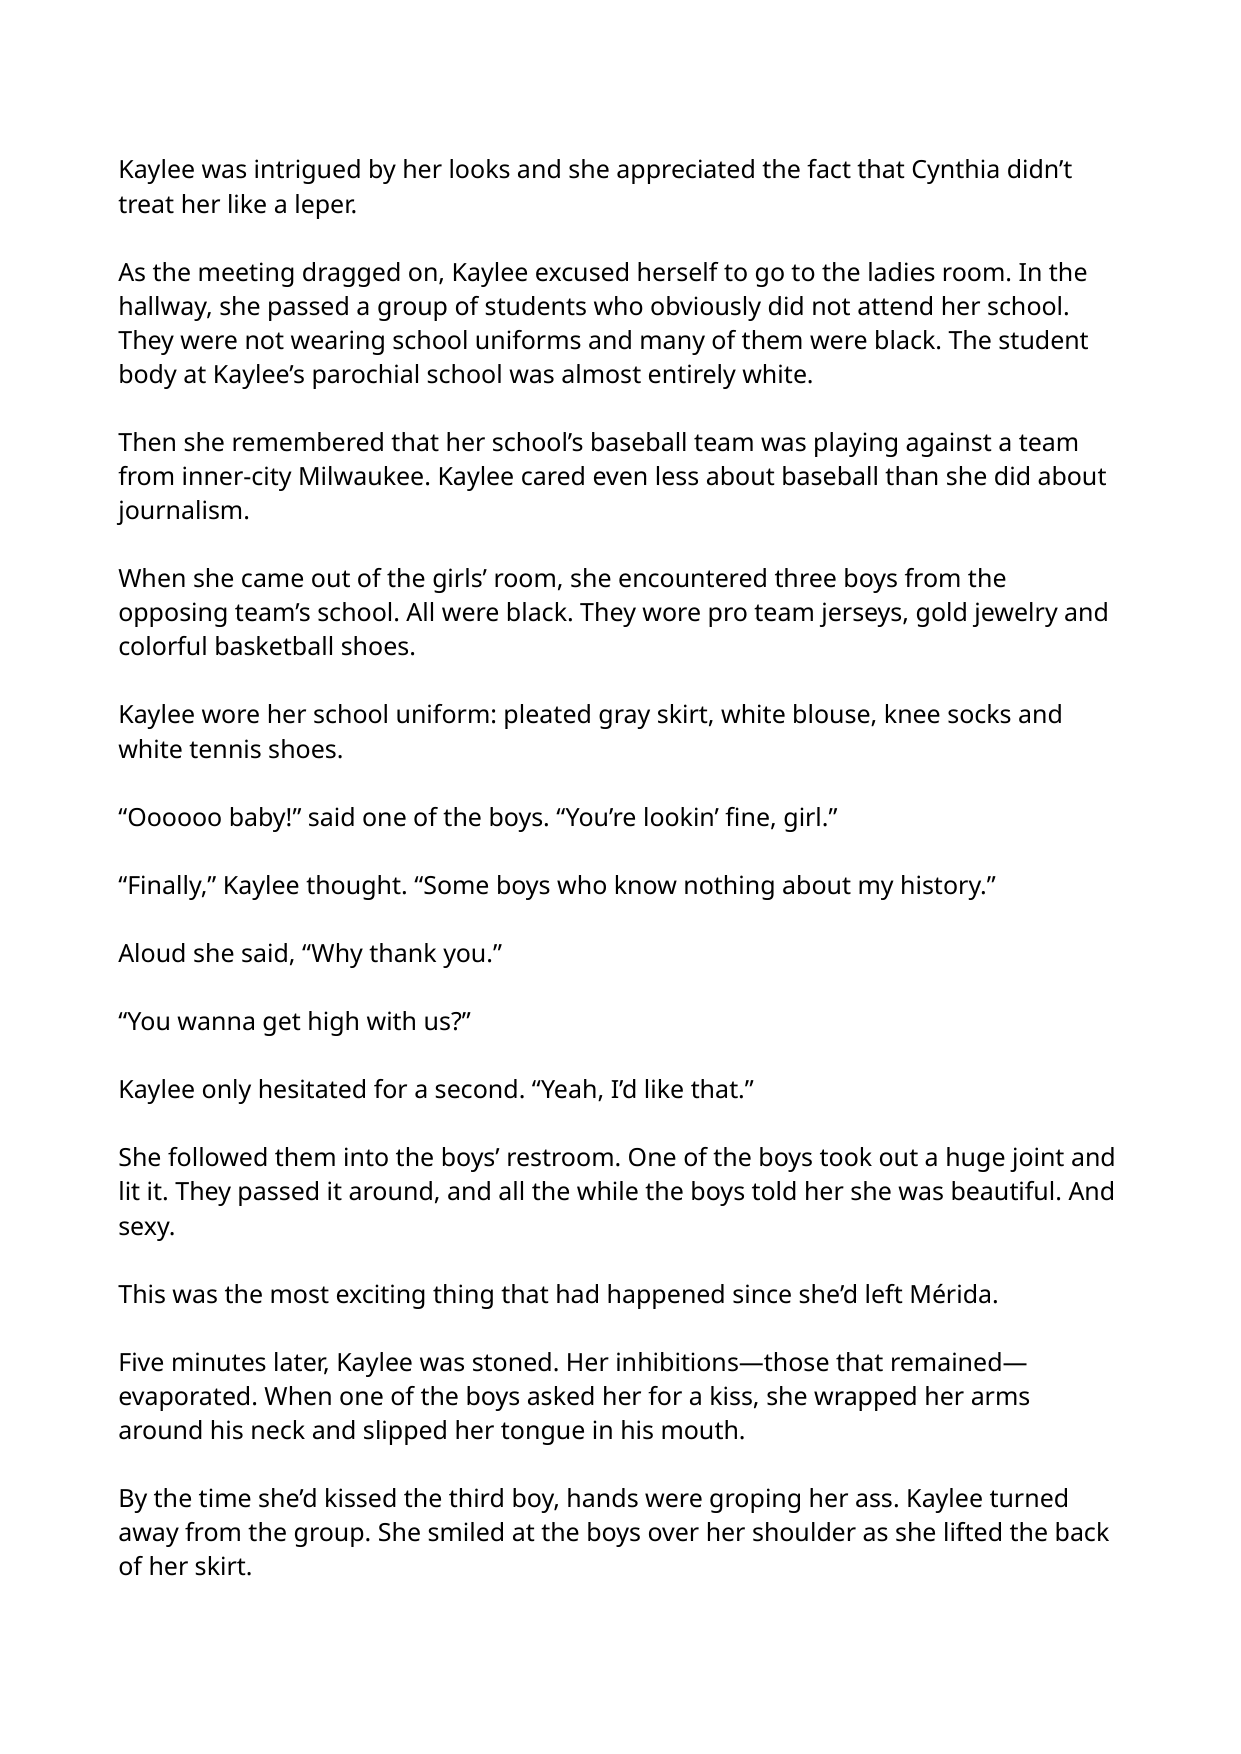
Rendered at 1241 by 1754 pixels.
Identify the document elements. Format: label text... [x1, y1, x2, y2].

text Kaylee only hesitated for a second. “Yeah, I’d like that.” [118, 1072, 1122, 1106]
text Aloud she said, “Why thank you.” [118, 936, 1122, 970]
text “Oooooo baby!” said one of the boys. “You’re lookin’ fine, girl.” [118, 799, 1122, 833]
text When she came out of the girls’ room, she encountered three boys from the opposing team’s school. All were black. They wore pro team jerseys, gold jewelry and colorful basketball shoes. [118, 561, 1122, 663]
text By the time she’d kissed the third boy, hands were groping her ass. Kaylee turned away from the group. She smiled at the boys over her shoulder as she lifted the back of her skirt. [118, 1481, 1122, 1583]
text Five minutes later, Kaylee was stoned. Her inhibitions—those that remained—evaporated. When one of the boys asked her for a kiss, she wrapped her arms around his neck and slipped her tongue in his mouth. [118, 1344, 1122, 1447]
text “You wanna get high with us?” [118, 1004, 1122, 1038]
text As the meeting dragged on, Kaylee excused herself to go to the ladies room. In the hallway, she passed a group of students who obviously did not attend her school. They were not wearing school uniforms and many of them were black. The student body at Kaylee’s parochial school was almost entirely white. [118, 254, 1122, 391]
text Kaylee was intrigued by her looks and she appreciated the fact that Cynthia didn’t treat her like a leper. [118, 152, 1122, 220]
text Then she remembered that her school’s baseball team was playing against a team from inner-city Milwaukee. Kaylee cared even less about baseball than she did about journalism. [118, 425, 1122, 527]
text This was the most exciting thing that had happened since she’d left Mérida. [118, 1276, 1122, 1310]
text Kaylee wore her school uniform: pleated gray skirt, white blouse, knee socks and white tennis shoes. [118, 697, 1122, 765]
text “Finally,” Kaylee thought. “Some boys who know nothing about my history.” [118, 867, 1122, 902]
text She followed them into the boys’ restroom. One of the boys took out a huge joint and lit it. They passed it around, and all the while the boys told her she was beautiful. And sexy. [118, 1140, 1122, 1242]
